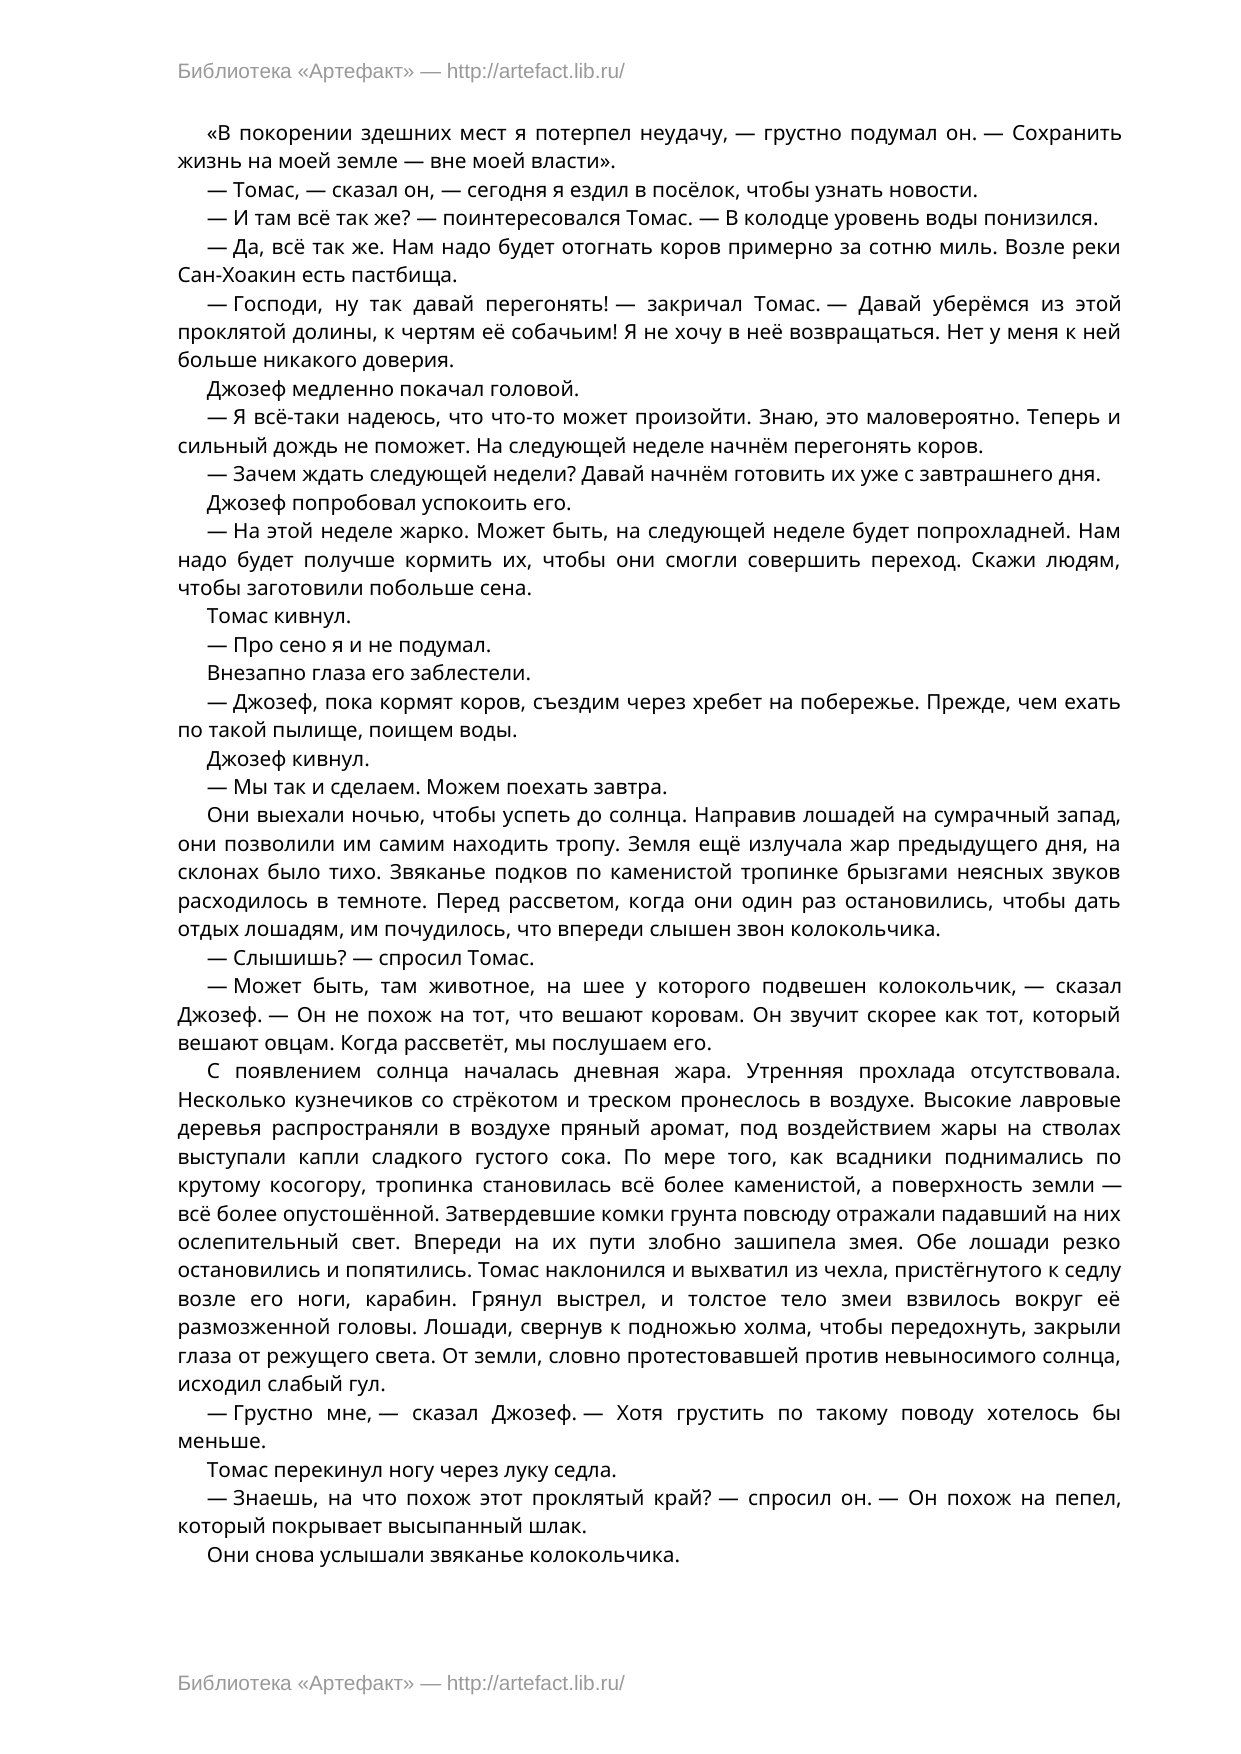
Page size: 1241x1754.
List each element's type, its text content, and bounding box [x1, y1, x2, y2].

text — Мы так и сделаем. Можем поехать завтра. [177, 772, 1122, 801]
text Томас кивнул. [177, 602, 1122, 630]
text Они выехали ночью, чтобы успеть до солнца. Направив лошадей на сумрачный запад, они позволили им самим находить тропу. Земля ещё излучала жар предыдущего дня, на склонах было тихо. Звяканье подков по каменистой тропинке брызгами неясных звуков расходилось в темноте. Перед рассветом, когда они один раз остановились, чтобы дать отдых лошадям, им почудилось, что впереди слышен звон колокольчика. [177, 801, 1122, 943]
text — На этой неделе жарко. Может быть, на следующей неделе будет попрохладней. Нам надо будет получше кормить их, чтобы они смогли совершить переход. Скажи людям, чтобы заготовили побольше сена. [177, 516, 1122, 602]
text — Я всё-таки надеюсь, что что-то может произойти. Знаю, это маловероятно. Теперь и сильный дождь не поможет. На следующей неделе начнём перегонять коров. [177, 402, 1122, 459]
text Джозеф попробовал успокоить его. [177, 488, 1122, 516]
text Томас перекинул ногу через луку седла. [177, 1455, 1122, 1483]
text Джозеф медленно покачал головой. [177, 374, 1122, 402]
text — И там всё так же? — поинтересовался Томас. — В колодце уровень воды понизился. [177, 203, 1122, 232]
text Джозеф кивнул. [177, 744, 1122, 772]
text — Господи, ну так давай перегонять! — закричал Томас. — Давай уберёмся из этой проклятой долины, к чертям её собачьим! Я не хочу в неё возвращаться. Нет у меня к ней больше никакого доверия. [177, 289, 1122, 374]
text — Томас, — сказал он, — сегодня я ездил в посёлок, чтобы узнать новости. [177, 175, 1122, 203]
text — Может быть, там животное, на шее у которого подвешен колокольчик, — сказал Джозеф. — Он не похож на тот, что вешают коровам. Он звучит скорее как тот, который вешают овцам. Когда рассветёт, мы послушаем его. [177, 971, 1122, 1057]
text Они снова услышали звяканье колокольчика. [177, 1540, 1122, 1568]
text С появлением солнца началась дневная жара. Утренняя прохлада отсутствовала. Несколько кузнечиков со стрёкотом и треском пронеслось в воздухе. Высокие лавровые деревья распространяли в воздухе пряный аромат, под воздействием жары на стволах выступали капли сладкого густого сока. По мере того, как всадники поднимались по крутому косогору, тропинка становилась всё более каменистой, а поверхность земли — всё более опустошённой. Затвердевшие комки грунта повсюду отражали падавший на них ослепительный свет. Впереди на их пути злобно зашипела змея. Обе лошади резко остановились и попятились. Томас наклонился и выхватил из чехла, пристёгнутого к седлу возле его ноги, карабин. Грянул выстрел, и толстое тело змеи взвилось вокруг её размозженной головы. Лошади, свернув к подножью холма, чтобы передохнуть, закрыли глаза от режущего света. От земли, словно протестовавшей против невыносимого солнца, исходил слабый гул. [177, 1057, 1122, 1398]
text — Зачем ждать следующей недели? Давай начнём готовить их уже с завтрашнего дня. [177, 459, 1122, 488]
text Внезапно глаза его заблестели. [177, 658, 1122, 687]
text «В покорении здешних мест я потерпел неудачу, — грустно подумал он. — Сохранить жизнь на моей земле — вне моей власти». [177, 118, 1122, 175]
text — Да, всё так же. Нам надо будет отогнать коров примерно за сотню миль. Возле реки Сан-Хоакин есть пастбища. [177, 232, 1122, 289]
text — Грустно мне, — сказал Джозеф. — Хотя грустить по такому поводу хотелось бы меньше. [177, 1398, 1122, 1455]
text — Про сено я и не подумал. [177, 630, 1122, 658]
text — Джозеф, пока кормят коров, съездим через хребет на побережье. Прежде, чем ехать по такой пылище, поищем воды. [177, 687, 1122, 744]
text — Знаешь, на что похож этот проклятый край? — спросил он. — Он похож на пепел, который покрывает высыпанный шлак. [177, 1483, 1122, 1540]
text — Слышишь? — спросил Томас. [177, 943, 1122, 971]
